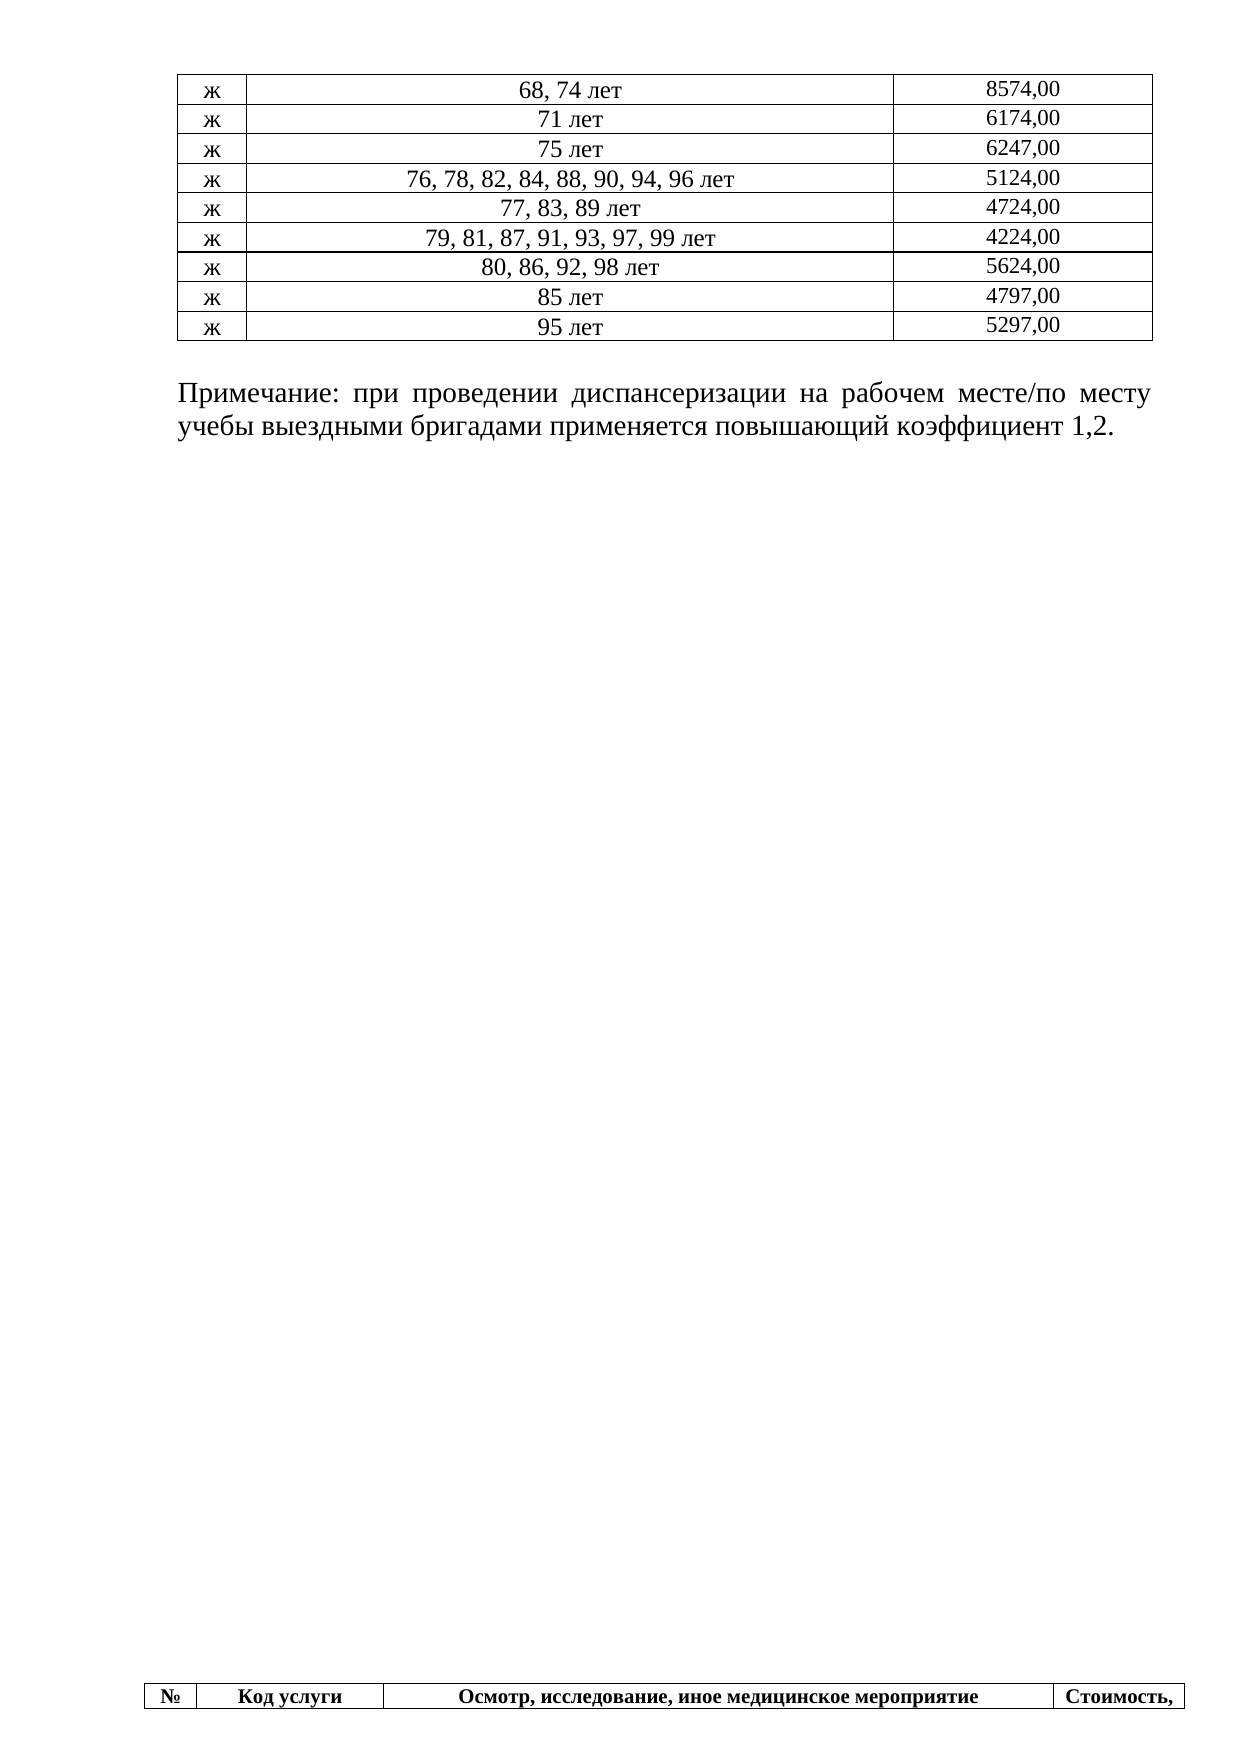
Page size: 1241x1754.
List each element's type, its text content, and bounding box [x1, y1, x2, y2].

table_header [384, 1684, 1053, 1708]
table_cell ж [178, 164, 246, 192]
table_cell ж [178, 105, 246, 133]
table_cell 4224,00 [894, 223, 1152, 251]
table_cell 4724,00 [894, 193, 1152, 222]
table_cell ж [178, 134, 246, 163]
table_cell 5624,00 [894, 253, 1152, 281]
table_cell ж [178, 282, 246, 311]
table_cell ж [178, 312, 246, 340]
table_cell 75 лет [247, 134, 893, 163]
table_cell 6247,00 [894, 134, 1152, 163]
table_cell 5124,00 [894, 164, 1152, 192]
table_cell 6174,00 [894, 105, 1152, 133]
table_cell 95 лет [247, 312, 893, 340]
table_header № п/п [145, 1684, 196, 1708]
table_cell 5297,00 [894, 312, 1152, 340]
table_header Код услуги [197, 1684, 383, 1708]
table_cell 77, 83, 89 лет [247, 193, 893, 222]
table_header Стоимость, руб. [1054, 1684, 1184, 1708]
table_cell ж [178, 193, 246, 222]
table_cell 76, 78, 82, 84, 88, 90, 94, 96 лет [247, 164, 893, 192]
table_cell ж [178, 253, 246, 281]
table_cell 79, 81, 87, 91, 93, 97, 99 лет [247, 223, 893, 251]
text Примечание: при проведении диспансеризации на рабочем месте/по месту учебы выездными бригадами применяется повышающий коэффициент 1,2. [177, 375, 1152, 442]
table_cell ж [178, 75, 246, 103]
table_cell 68, 74 лет [247, 75, 893, 103]
table_cell 80, 86, 92, 98 лет [247, 253, 893, 281]
table_cell 85 лет [247, 282, 893, 311]
table_cell 8574,00 [894, 75, 1152, 103]
table_cell 71 лет [247, 105, 893, 133]
table_cell 4797,00 [894, 282, 1152, 311]
table_cell ж [178, 223, 246, 251]
